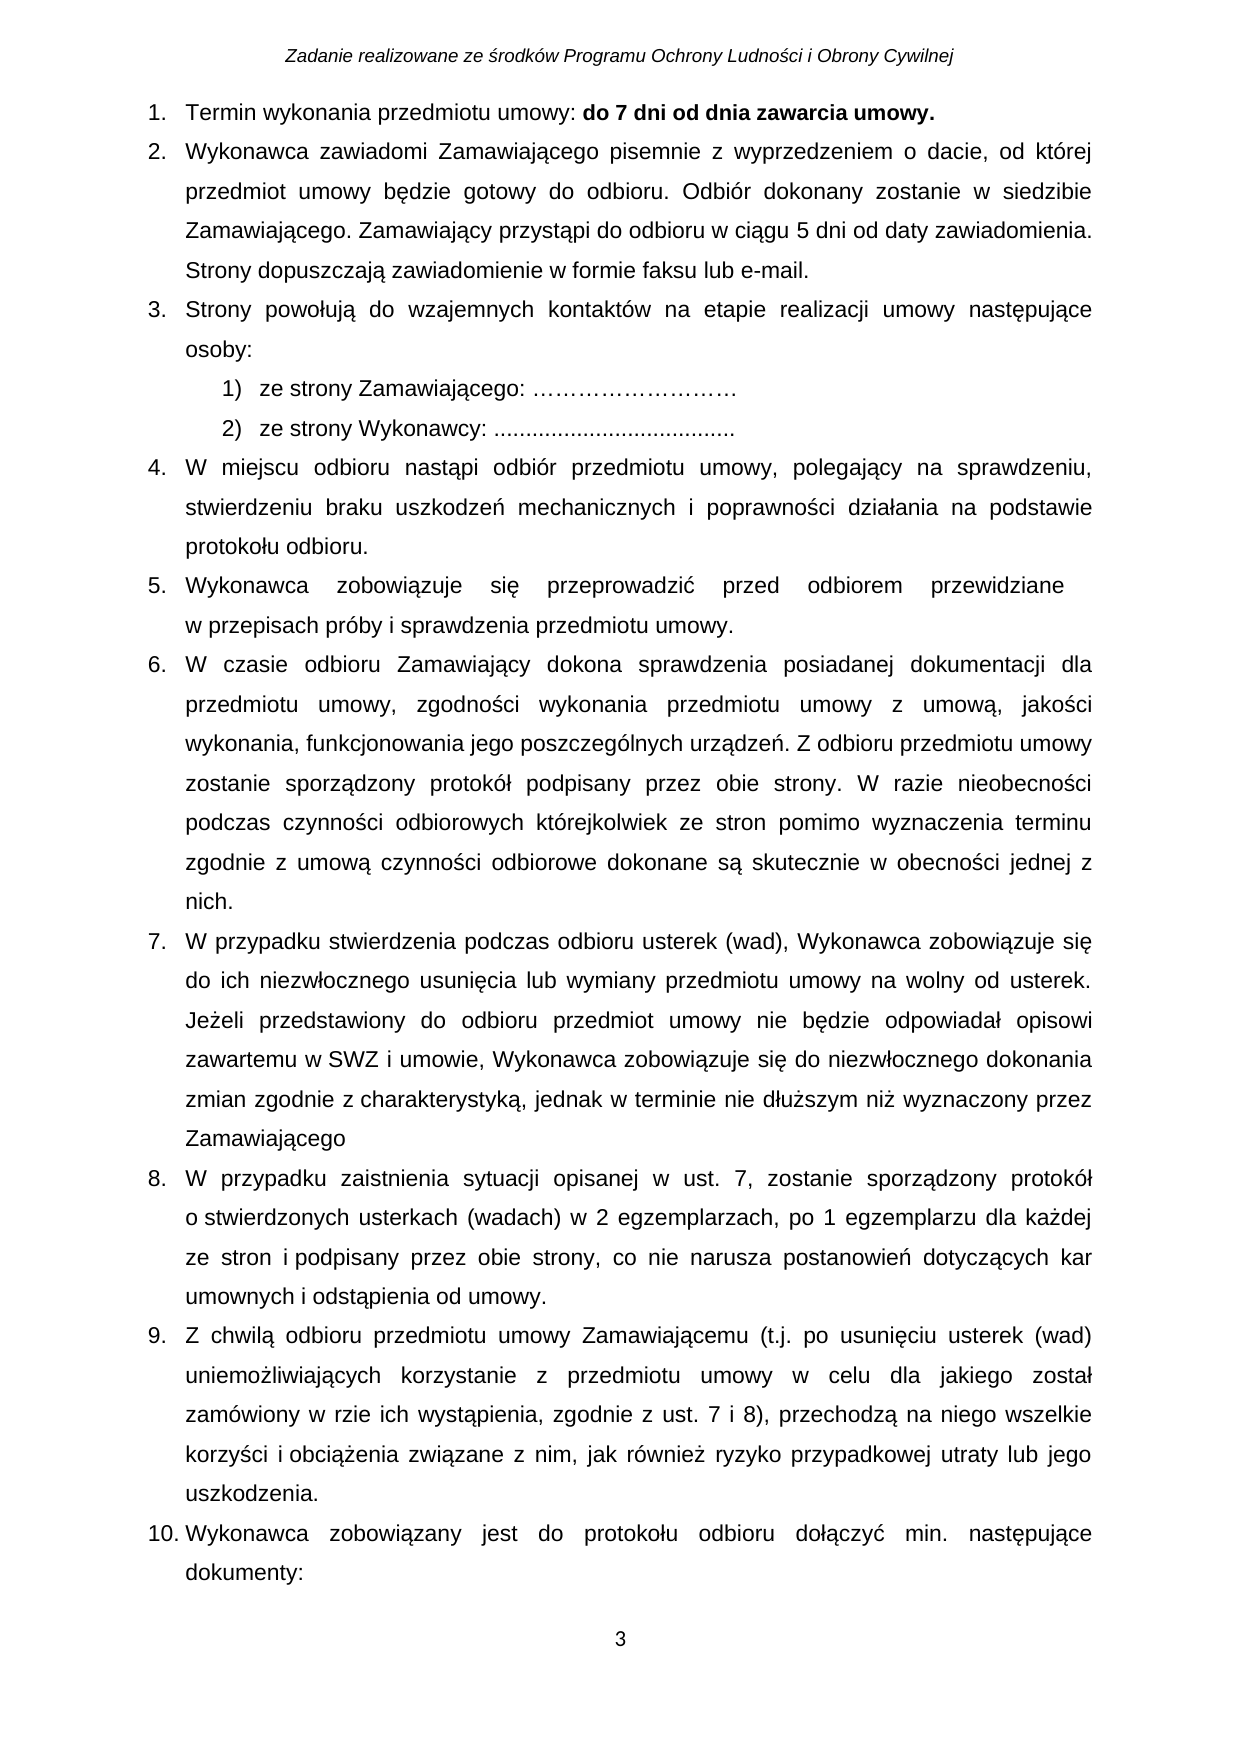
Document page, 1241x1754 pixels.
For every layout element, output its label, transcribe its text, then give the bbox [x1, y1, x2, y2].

list W miejscu odbioru nastąpi odbiór przedmiotu umowy, polegający na sprawdzeniu, stwierdzeniu braku uszkodzeń mechanicznych i poprawności działania na podstawie protokołu odbioru. [148, 454, 1093, 559]
list Z chwilą odbioru przedmiotu umowy Zamawiającemu (t.j. po usunięciu usterek (wad) uniemożliwiających korzystanie z przedmiotu umowy w celu dla jakiego został zamówiony w rzie ich wystąpienia, zgodnie z ust. 7 i 8), przechodzą na niego wszelkie korzyści i obciążenia związane z nim, jak również ryzyko przypadkowej utraty lub jego uszkodzenia. [148, 1322, 1093, 1507]
list ze strony Zamawiającego: ……………………… [222, 375, 1093, 401]
list Termin wykonania przedmiotu umowy: do 7 dni od dnia zawarcia umowy. [148, 99, 1093, 125]
list Wykonawca zobowiązany jest do protokołu odbioru dołączyć min. następujące dokumenty: [148, 1520, 1093, 1586]
list Wykonawca zobowiązuje się przeprowadzić przed odbiorem przewidziane w przepisach próby i sprawdzenia przedmiotu umowy. [148, 572, 1093, 638]
list W czasie odbioru Zamawiający dokona sprawdzenia posiadanej dokumentacji dla przedmiotu umowy, zgodności wykonania przedmiotu umowy z umową, jakości wykonania, funkcjonowania jego poszczególnych urządzeń. Z odbioru przedmiotu umowy zostanie sporządzony protokół podpisany przez obie strony. W razie nieobecności podczas czynności odbiorowych którejkolwiek ze stron pomimo wyznaczenia terminu zgodnie z umową czynności odbiorowe dokonane są skutecznie w obecności jednej z nich. [148, 651, 1093, 914]
list Strony powołują do wzajemnych kontaktów na etapie realizacji umowy następujące osoby: [148, 296, 1093, 362]
list ze strony Wykonawcy: ...................................... [222, 414, 1093, 441]
list Wykonawca zawiadomi Zamawiającego pisemnie z wyprzedzeniem o dacie, od której przedmiot umowy będzie gotowy do odbioru. Odbiór dokonany zostanie w siedzibie Zamawiającego. Zamawiający przystąpi do odbioru w ciągu 5 dni od daty zawiadomienia. Strony dopuszczają zawiadomienie w formie faksu lub e-mail. [148, 138, 1093, 283]
list W przypadku zaistnienia sytuacji opisanej w ust. 7, zostanie sporządzony protokół o stwierdzonych usterkach (wadach) w 2 egzemplarzach, po 1 egzemplarzu dla każdej ze stron i podpisany przez obie strony, co nie narusza postanowień dotyczących kar umownych i odstąpienia od umowy. [148, 1164, 1093, 1309]
list W przypadku stwierdzenia podczas odbioru usterek (wad), Wykonawca zobowiązuje się do ich niezwłocznego usunięcia lub wymiany przedmiotu umowy na wolny od usterek. Jeżeli przedstawiony do odbioru przedmiot umowy nie będzie odpowiadał opisowi zawartemu w SWZ i umowie, Wykonawca zobowiązuje się do niezwłocznego dokonania zmian zgodnie z charakterystyką, jednak w terminie nie dłuższym niż wyznaczony przez Zamawiającego [148, 928, 1093, 1151]
